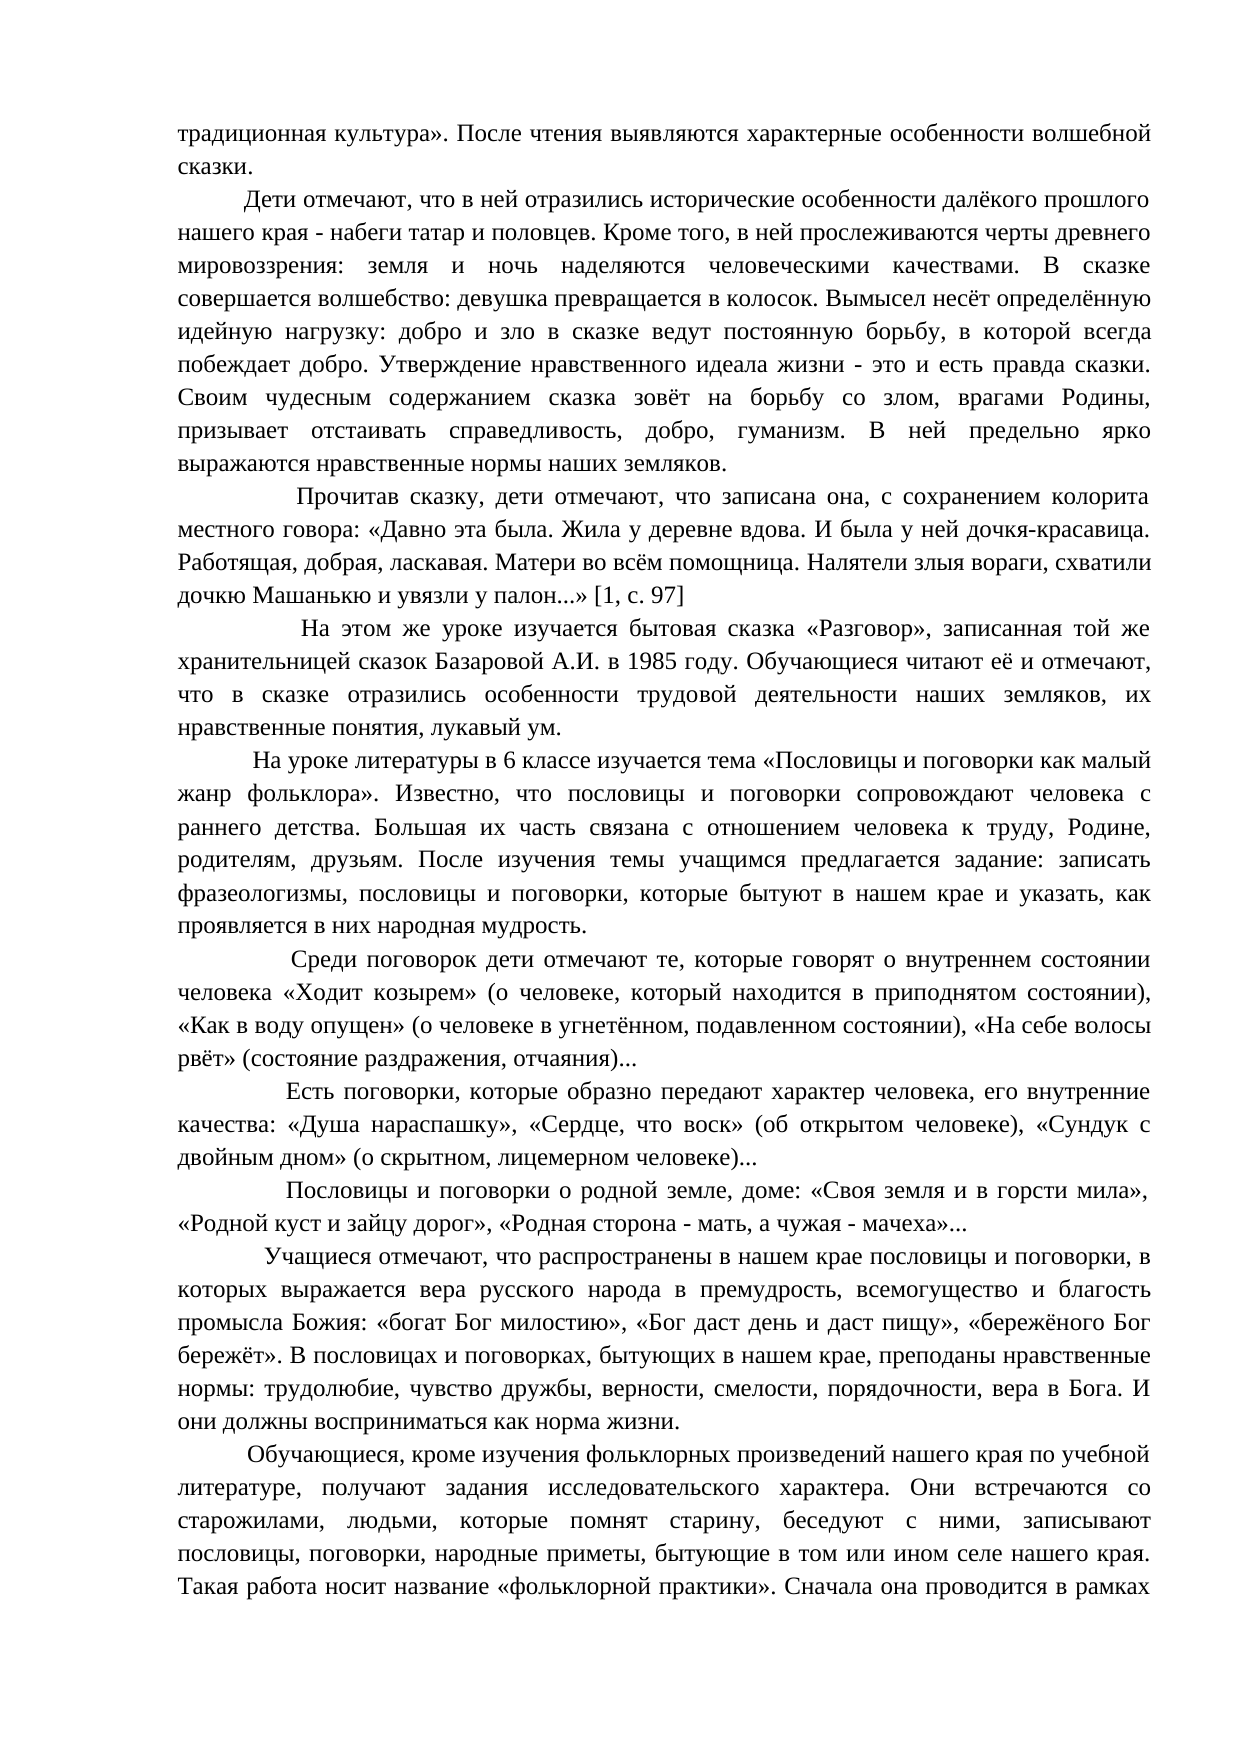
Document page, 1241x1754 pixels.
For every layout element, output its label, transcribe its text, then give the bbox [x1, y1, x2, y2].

text Среди поговорок дети отмечают те, которые говорят о внутреннем состоянии человека «Ходит козырем» (о человеке, который находится в приподнятом состоянии), «Как в воду опущен» (о человеке в угнетённом, подавленном состоянии), «На себе волосы рвёт» (состояние раздражения, отчаяния)... [177, 944, 1152, 1071]
text Есть поговорки, которые образно передают характер человека, его внутренние качества: «Душа нараспашку», «Сердце, что воск» (об открытом человеке), «Сундук с двойным дном» (о скрытном, лицемерном человеке)... [177, 1076, 1152, 1171]
text Дети отмечают, что в ней отразились исторические особенности далёкого прошлого нашего края - набеги татар и половцев. Кроме того, в ней прослеживаются черты древнего мировоззрения: земля и ночь наделяются человеческими качествами. В сказке совершается волшебство: девушка превращается в колосок. Вымысел несёт определённую идейную нагрузку: добро и зло в сказке ведут постоянную борьбу, в которой всегда побеждает добро. Утверждение нравственного идеала жизни - это и есть правда сказки. Своим чудесным содержанием сказка зовёт на борьбу со злом, врагами Родины, призывает отстаивать справедливость, добро, гуманизм. В ней предельно ярко выражаются нравственные нормы наших земляков. [177, 184, 1152, 477]
text Прочитав сказку, дети отмечают, что записана она, с сохранением колорита местного говора: «Давно эта была. Жила у деревне вдова. И была у ней дочкя-красавица. Работящая, добрая, ласкавая. Матери во всём помощница. Налятели злыя вораги, схватили дочкю Машанькю и увязли у палон...» [1, с. 97] [177, 481, 1152, 609]
text На уроке литературы в 6 классе изучается тема «Пословицы и поговорки как малый жанр фольклора». Известно, что пословицы и поговорки сопровождают человека с раннего детства. Большая их часть связана с отношением человека к труду, Родине, родителям, друзьям. После изучения темы учащимся предлагается задание: записать фразеологизмы, пословицы и поговорки, которые бытуют в нашем крае и указать, как проявляется в них народная мудрость. [177, 746, 1152, 939]
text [177, 118, 1152, 180]
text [177, 1439, 1152, 1600]
text На этом же уроке изучается бытовая сказка «Разговор», записанная той же хранительницей сказок Базаровой А.И. в 1985 году. Обучающиеся читают её и отмечают, что в сказке отразились особенности трудовой деятельности наших земляков, их нравственные понятия, лукавый ум. [177, 613, 1152, 741]
text Учащиеся отмечают, что распространены в нашем крае пословицы и поговорки, в которых выражается вера русского народа в премудрость, всемогущество и благость промысла Божия: «богат Бог милостию», «Бог даст день и даст пищу», «бережёного Бог бережёт». В пословицах и поговорках, бытующих в нашем крае, преподаны нравственные нормы: трудолюбие, чувство дружбы, верности, смелости, порядочности, вера в Бога. И они должны восприниматься как норма жизни. [177, 1241, 1152, 1435]
text Пословицы и поговорки о родной земле, доме: «Своя земля и в горсти мила», «Родной куст и зайцу дорог», «Родная сторона - мать, а чужая - мачеха»... [177, 1175, 1152, 1237]
